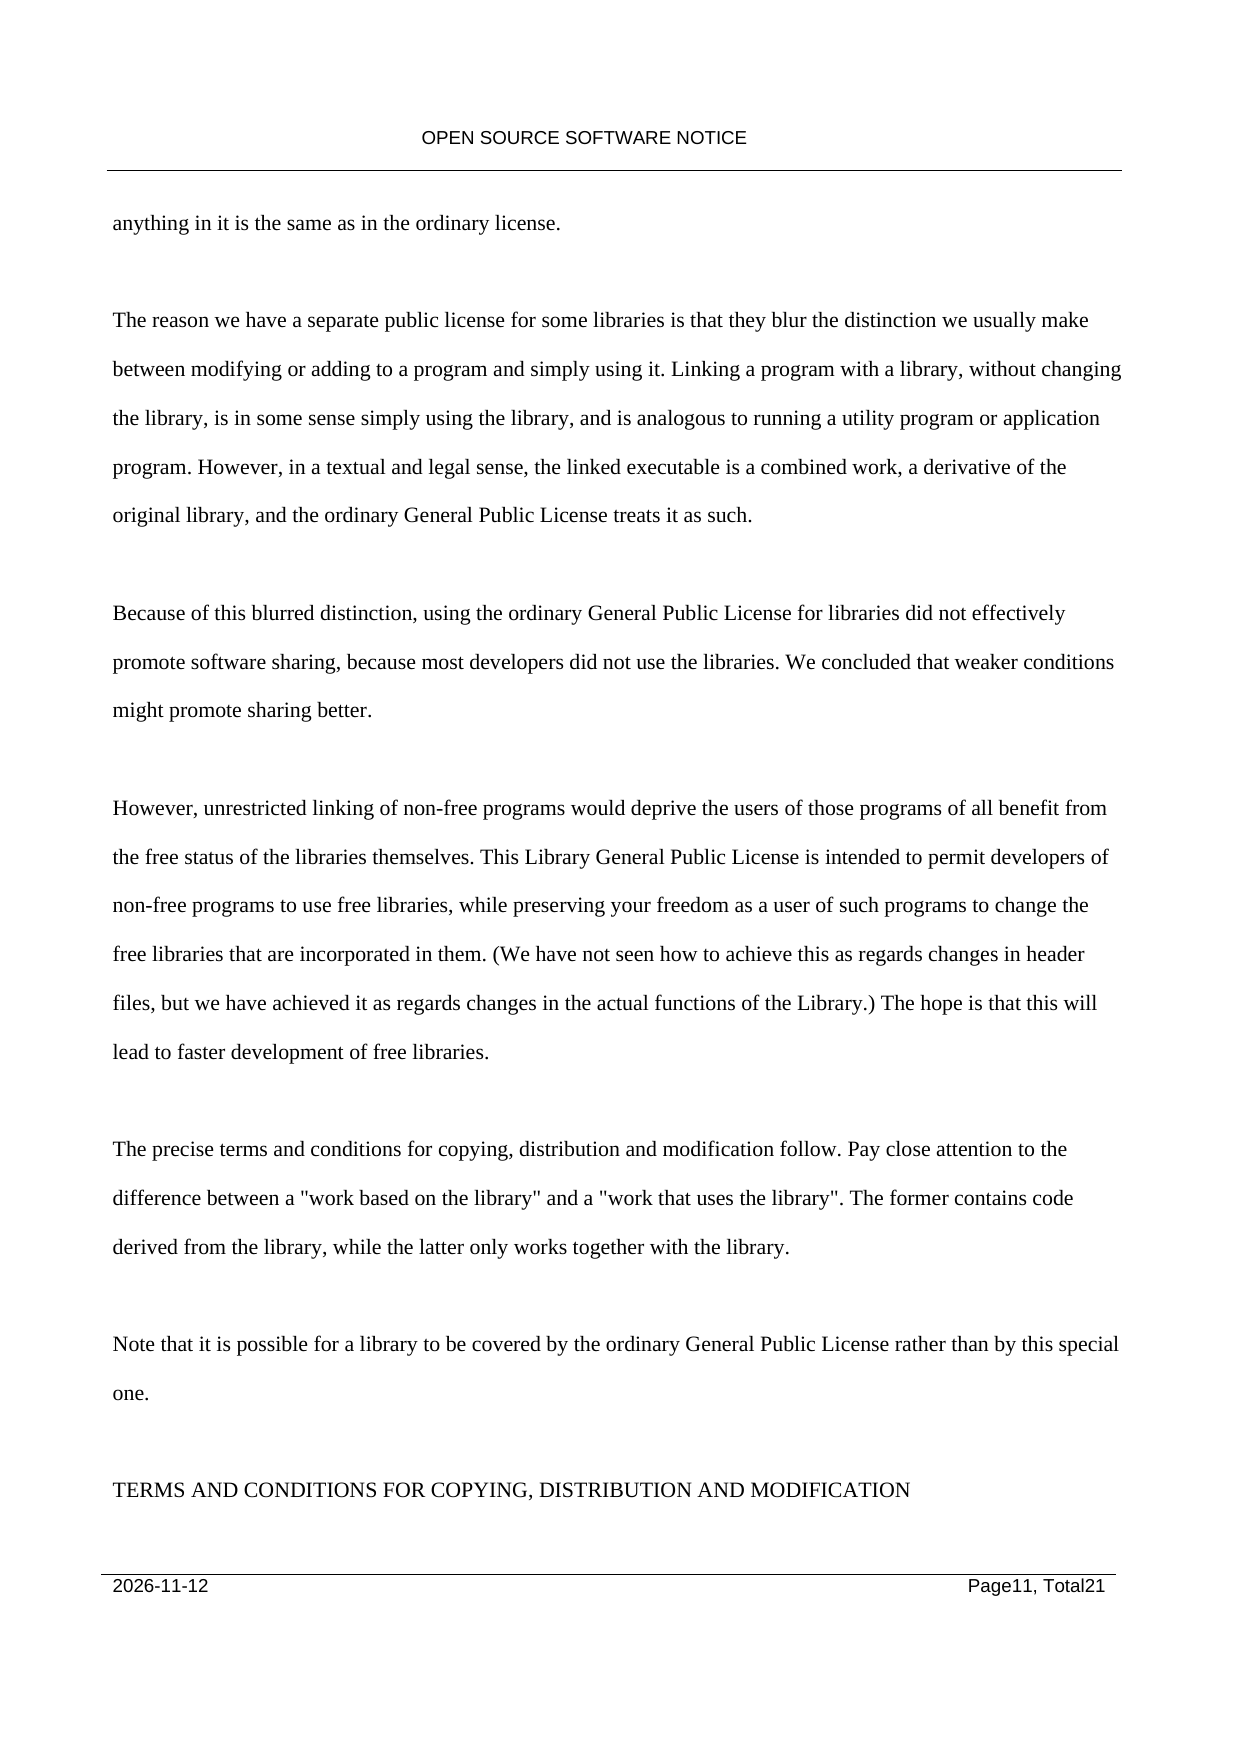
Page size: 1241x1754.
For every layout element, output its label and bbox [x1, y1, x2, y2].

text [112, 206, 1128, 1506]
